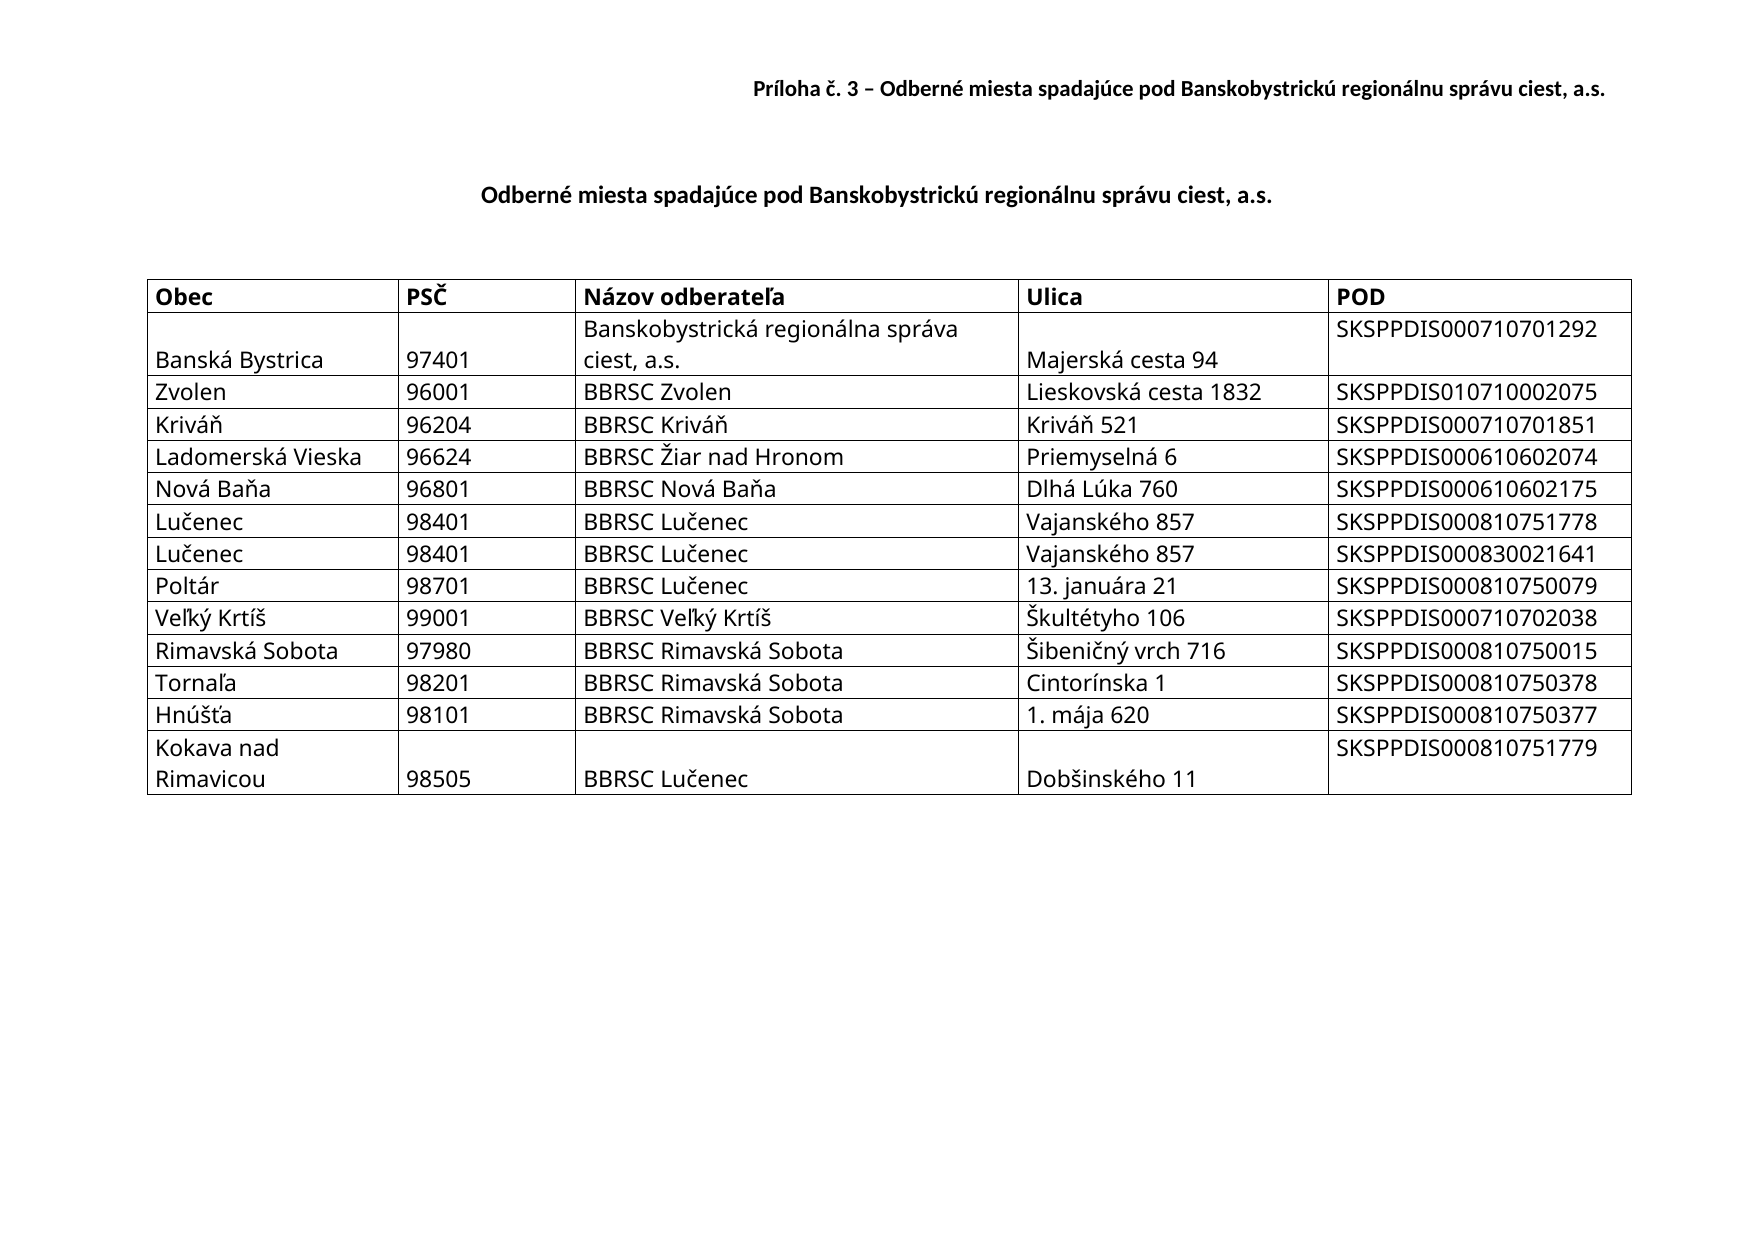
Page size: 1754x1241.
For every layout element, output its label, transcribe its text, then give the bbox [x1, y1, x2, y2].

table_cell Zvolen [148, 376, 398, 407]
table_cell Kokava nad Rimavicou [148, 731, 398, 794]
table_cell BBRSC Lučenec [576, 731, 1018, 794]
table_header Názov odberateľa [576, 280, 1018, 312]
table_cell Hnúšťa [148, 699, 398, 730]
text Odberné miesta spadajúce pod Banskobystrickú regionálnu správu ciest, a.s. [148, 179, 1606, 210]
table_header PSČ [399, 280, 575, 312]
table_cell BBRSC Lučenec [576, 538, 1018, 569]
table_cell SKSPPDIS000610602175 [1329, 473, 1631, 504]
table_cell Nová Baňa [148, 473, 398, 504]
table_cell BBRSC Žiar nad Hronom [576, 441, 1018, 472]
table_cell Vajanského 857 [1019, 505, 1328, 537]
table_cell SKSPPDIS010710002075 [1329, 376, 1631, 407]
table_cell BBRSC Zvolen [576, 376, 1018, 407]
table_cell Ladomerská Vieska [148, 441, 398, 472]
table_cell Škultétyho 106 [1019, 602, 1328, 633]
table_cell SKSPPDIS000810750015 [1329, 635, 1631, 666]
table_header Ulica [1019, 280, 1328, 312]
table_cell BBRSC Rimavská Sobota [576, 699, 1018, 730]
table_cell SKSPPDIS000810750378 [1329, 667, 1631, 698]
table_cell BBRSC Rimavská Sobota [576, 667, 1018, 698]
table_cell 98401 [399, 505, 575, 537]
table_cell Kriváň 521 [1019, 409, 1328, 440]
table_cell Lieskovská cesta 1832 [1019, 376, 1328, 407]
table_cell BBRSC Kriváň [576, 409, 1018, 440]
table_cell 1. mája 620 [1019, 699, 1328, 730]
table_cell 13. januára 21 [1019, 570, 1328, 601]
table_cell 96801 [399, 473, 575, 504]
table_cell 96204 [399, 409, 575, 440]
table_cell SKSPPDIS000810750377 [1329, 699, 1631, 730]
table_cell 98701 [399, 570, 575, 601]
table_cell 99001 [399, 602, 575, 633]
table_cell SKSPPDIS000830021641 [1329, 538, 1631, 569]
table_cell Banskobystrická regionálna správa ciest, a.s. [576, 313, 1018, 375]
table_cell SKSPPDIS000710701851 [1329, 409, 1631, 440]
table_cell 98201 [399, 667, 575, 698]
table_cell SKSPPDIS000810751779 [1329, 731, 1631, 794]
table_cell Kriváň [148, 409, 398, 440]
table_cell BBRSC Nová Baňa [576, 473, 1018, 504]
table_header Obec [148, 280, 398, 312]
table_cell BBRSC Lučenec [576, 505, 1018, 537]
table_header POD [1329, 280, 1631, 312]
table_cell Veľký Krtíš [148, 602, 398, 633]
table_cell SKSPPDIS000810751778 [1329, 505, 1631, 537]
table_cell 96624 [399, 441, 575, 472]
table_cell Lučenec [148, 538, 398, 569]
table_cell 98401 [399, 538, 575, 569]
table_cell BBRSC Lučenec [576, 570, 1018, 601]
table_cell Dobšinského 11 [1019, 731, 1328, 794]
table_cell SKSPPDIS000710702038 [1329, 602, 1631, 633]
table_cell Šibeničný vrch 716 [1019, 635, 1328, 666]
table_cell Poltár [148, 570, 398, 601]
table_cell Vajanského 857 [1019, 538, 1328, 569]
table_cell BBRSC Rimavská Sobota [576, 635, 1018, 666]
table_cell 97980 [399, 635, 575, 666]
table_cell 98505 [399, 731, 575, 794]
table_cell SKSPPDIS000610602074 [1329, 441, 1631, 472]
table_cell Dlhá Lúka 760 [1019, 473, 1328, 504]
table_cell 98101 [399, 699, 575, 730]
table_cell BBRSC Veľký Krtíš [576, 602, 1018, 633]
table_cell Rimavská Sobota [148, 635, 398, 666]
table_cell Banská Bystrica [148, 313, 398, 375]
table_cell Majerská cesta 94 [1019, 313, 1328, 375]
table_cell Priemyselná 6 [1019, 441, 1328, 472]
table_cell Lučenec [148, 505, 398, 537]
table_cell SKSPPDIS000810750079 [1329, 570, 1631, 601]
table_cell Cintorínska 1 [1019, 667, 1328, 698]
table_cell 96001 [399, 376, 575, 407]
table_cell SKSPPDIS000710701292 [1329, 313, 1631, 375]
table_cell 97401 [399, 313, 575, 375]
table_cell Tornaľa [148, 667, 398, 698]
